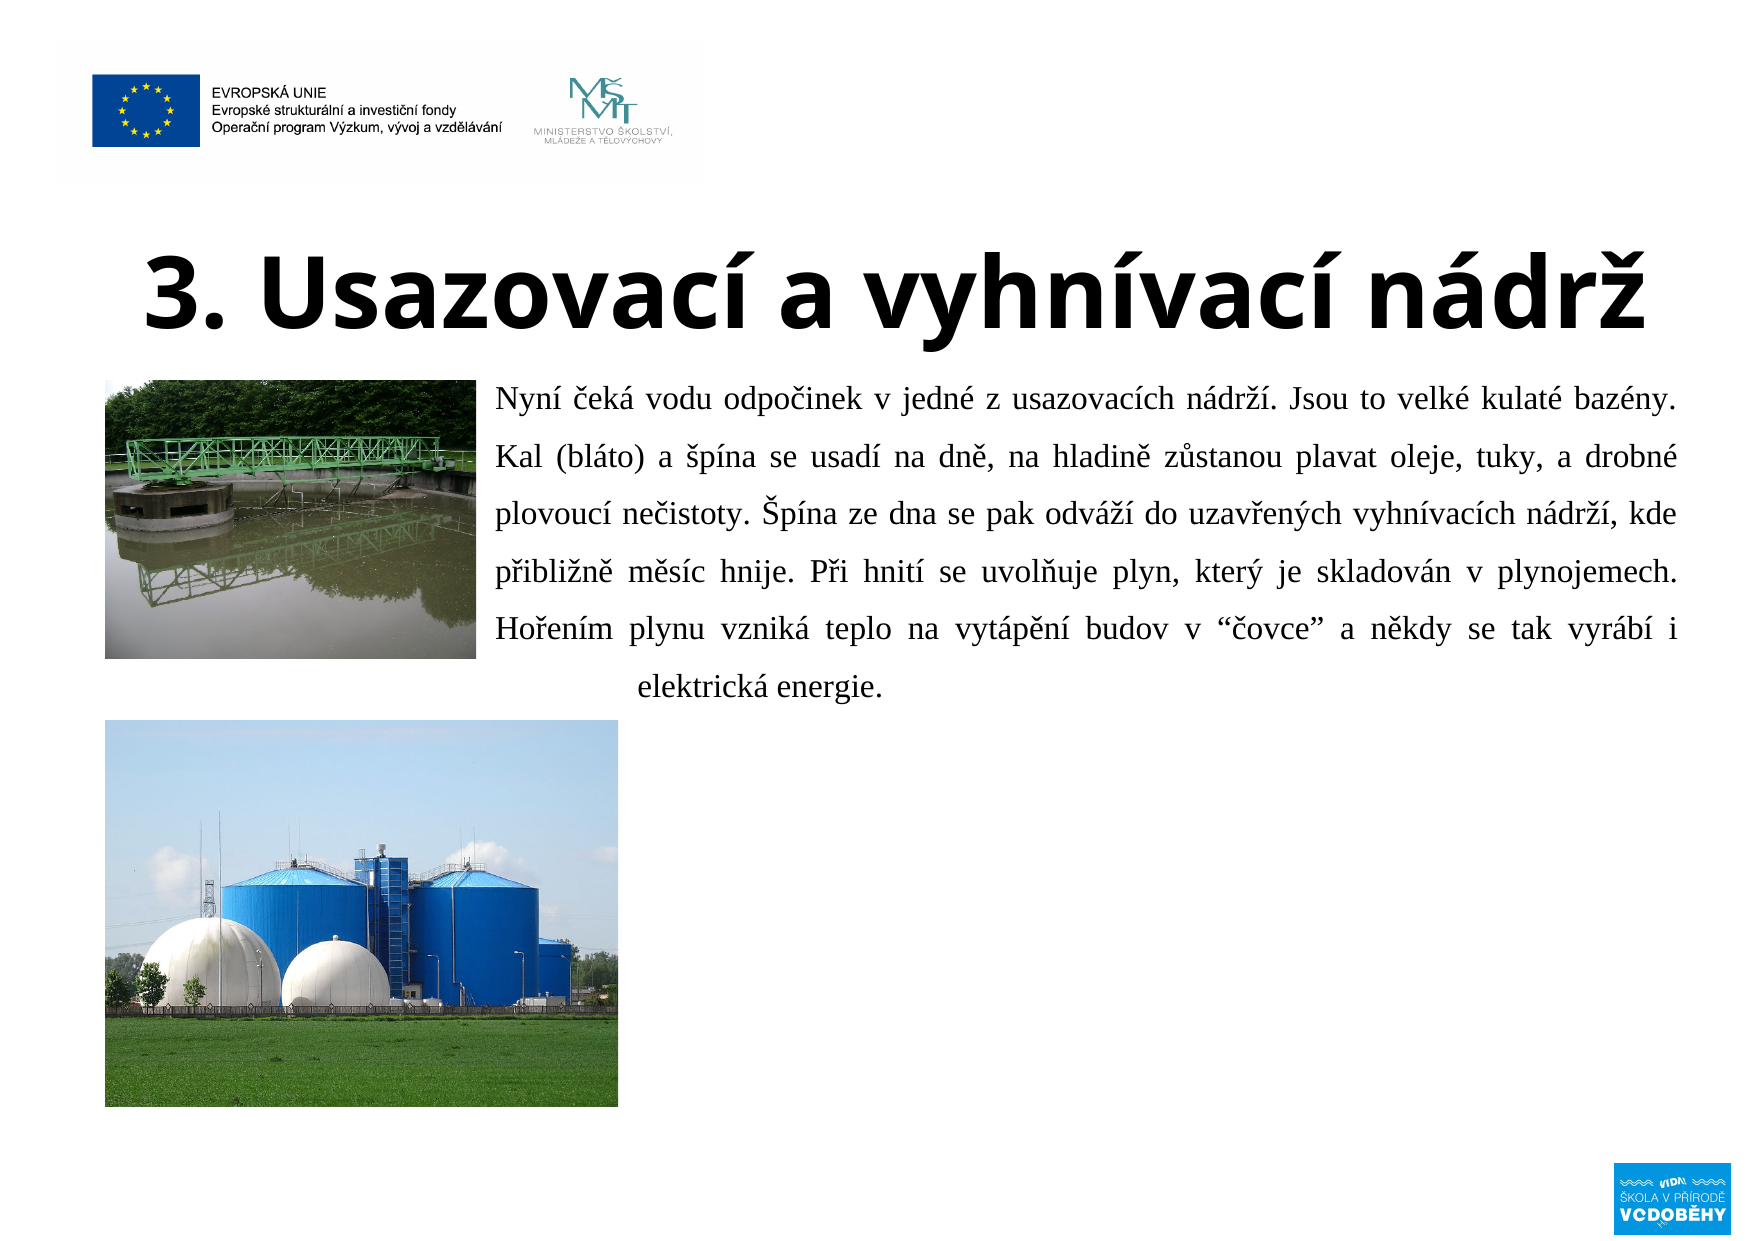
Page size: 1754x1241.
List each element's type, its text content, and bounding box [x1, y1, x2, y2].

picture [1662, 1209, 1673, 1220]
picture [1621, 1209, 1630, 1220]
list Usazovací a vyhnívací nádrž [112, 105, 1679, 358]
picture [105, 720, 619, 1107]
picture [1677, 1209, 1686, 1220]
text Nyní čeká vodu odpočinek v jedné z usazovacích nádrží. Jsou to velké kulaté bazény. Kal (bláto) a špína se usadí na dně, na hladině zůstanou plavat oleje, tuky, a drobné plovoucí nečistoty. Špína ze dna se pak odváží do uzavřených vyhnívacích nádrží, kde přibližně měsíc hnije. Při hnití se uvolňuje plyn, který je skladován v plynojemech. Hořením plynu vzniká teplo na vytápění budov v “čovce” a někdy se tak vyrábí i elektrická energie. [75, 378, 1679, 704]
picture [1649, 1209, 1659, 1220]
picture [105, 380, 477, 659]
picture [1690, 1206, 1699, 1220]
picture [1671, 1179, 1680, 1185]
picture [1702, 1209, 1712, 1220]
picture [56, 39, 708, 183]
picture [1634, 1209, 1645, 1221]
picture [1715, 1209, 1725, 1221]
